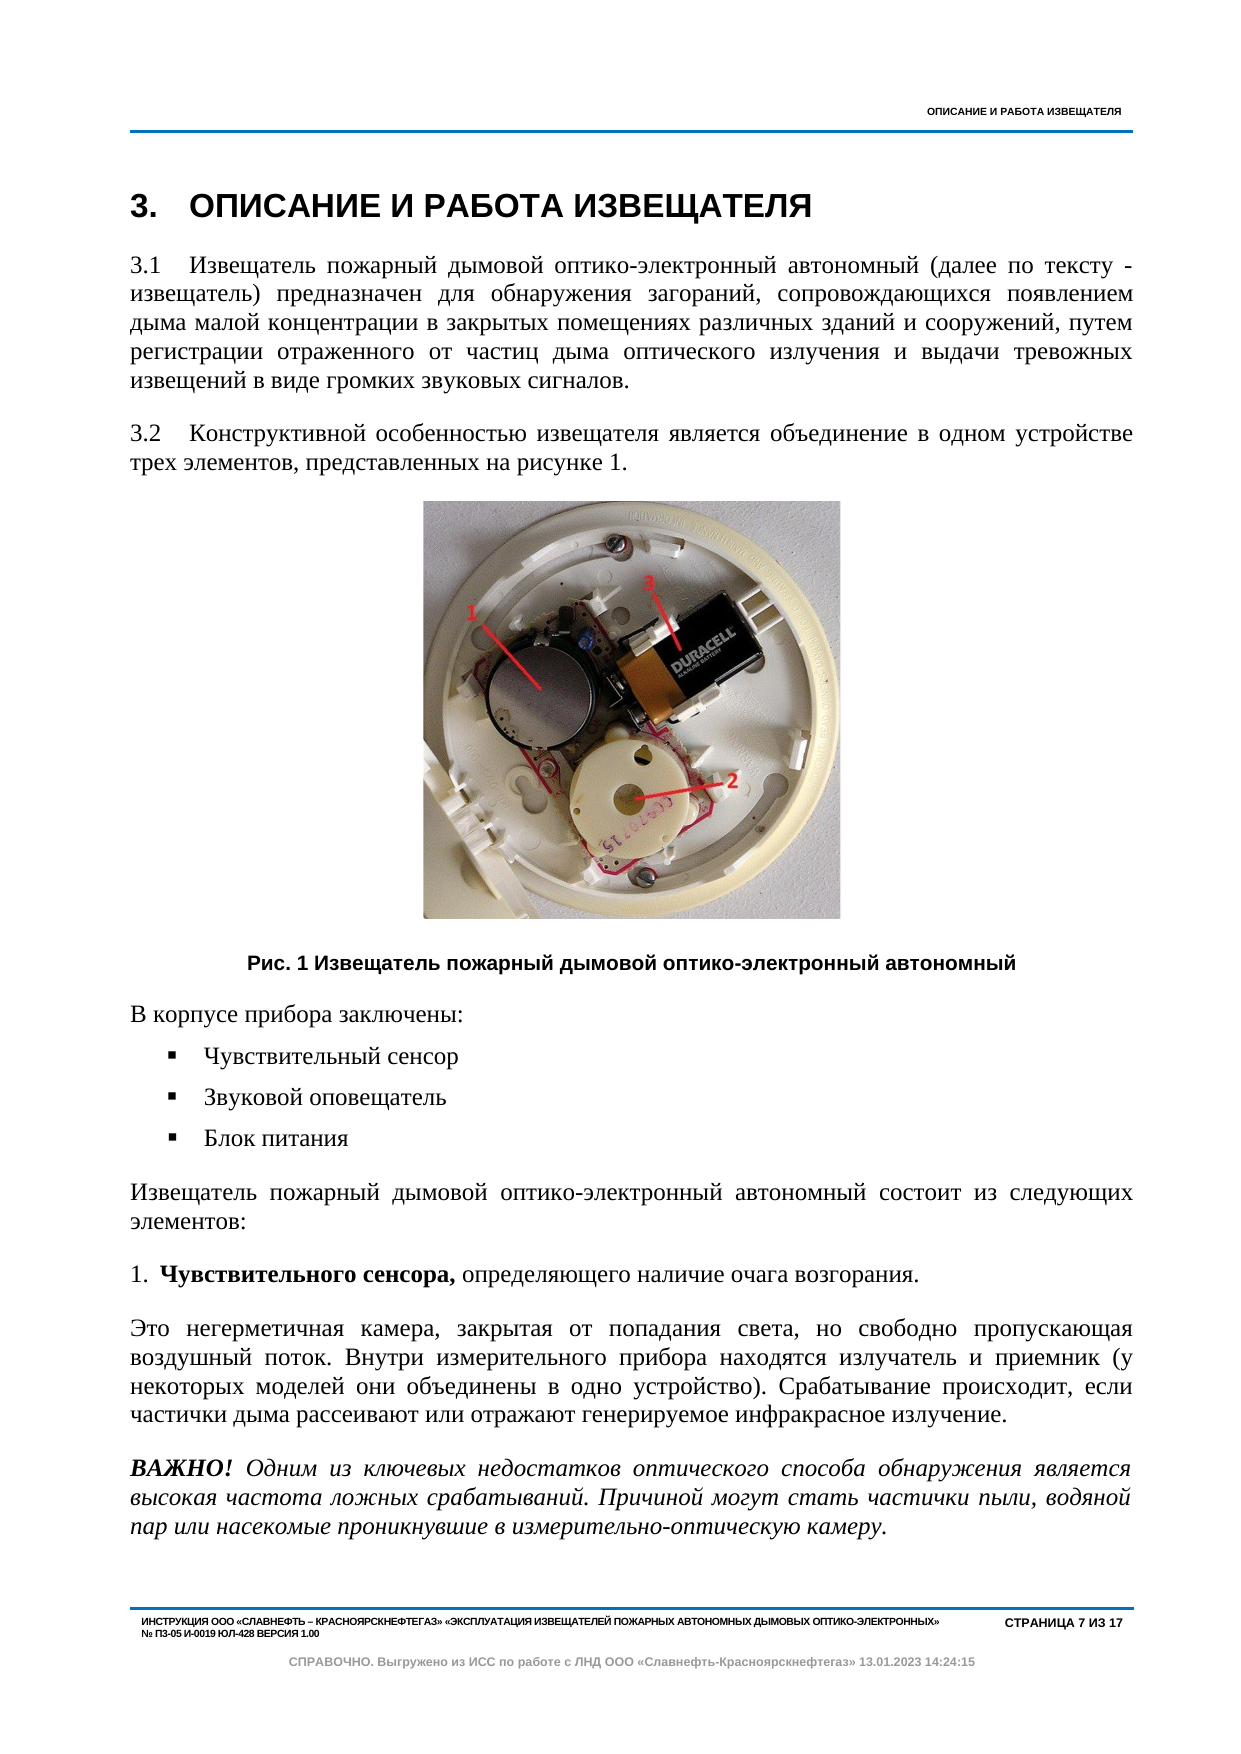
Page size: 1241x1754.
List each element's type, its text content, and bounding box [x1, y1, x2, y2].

text Это негерметичная камера, закрытая от попадания света, но свободно пропускающая воздушный поток. Внутри измерительного прибора находятся излучатель и приемник (у некоторых моделей они объединены в одно устройство). Срабатывание происходит, если частички дыма рассеивают или отражают генерируемое инфракрасное излучение. [130, 1313, 1134, 1428]
text Рис. 1 Извещатель пожарный дымовой оптико-электронный автономный [130, 943, 1134, 974]
picture [423, 501, 841, 919]
subtitle ОПИСАНИЕ И РАБОТА ИЗВЕЩАТЕЛЯ [130, 186, 1134, 225]
list Блок питания [167, 1123, 1134, 1152]
list Извещатель пожарный дымовой оптико-электронный автономный (далее по тексту -извещатель) предназначен для обнаружения загораний, сопровождающихся появлением дыма малой концентрации в закрытых помещениях различных зданий и сооружений, путем регистрации отраженного от частиц дыма оптического излучения и выдачи тревожных извещений в виде громких звуковых сигналов. [130, 250, 1134, 393]
text Извещатель пожарный дымовой оптико-электронный автономный состоит из следующих элементов: [130, 1177, 1134, 1234]
list Конструктивной особенностью извещателя является объединение в одном устройстве трех элементов, представленных на рисунке 1. [130, 418, 1134, 476]
list В корпусе прибора заключены: [130, 999, 1134, 1028]
text ВАЖНО! Одним из ключевых недостатков оптического способа обнаружения является высокая частота ложных срабатываний. Причиной могут стать частички пыли, водяной пар или насекомые проникнувшие в измерительно-оптическую камеру. [130, 1453, 1134, 1539]
list Чувствительного сенсора, определяющего наличие очага возгорания. [130, 1259, 1134, 1288]
list Звуковой оповещатель [166, 1082, 1134, 1111]
list Чувствительный сенсор [166, 1041, 1134, 1069]
